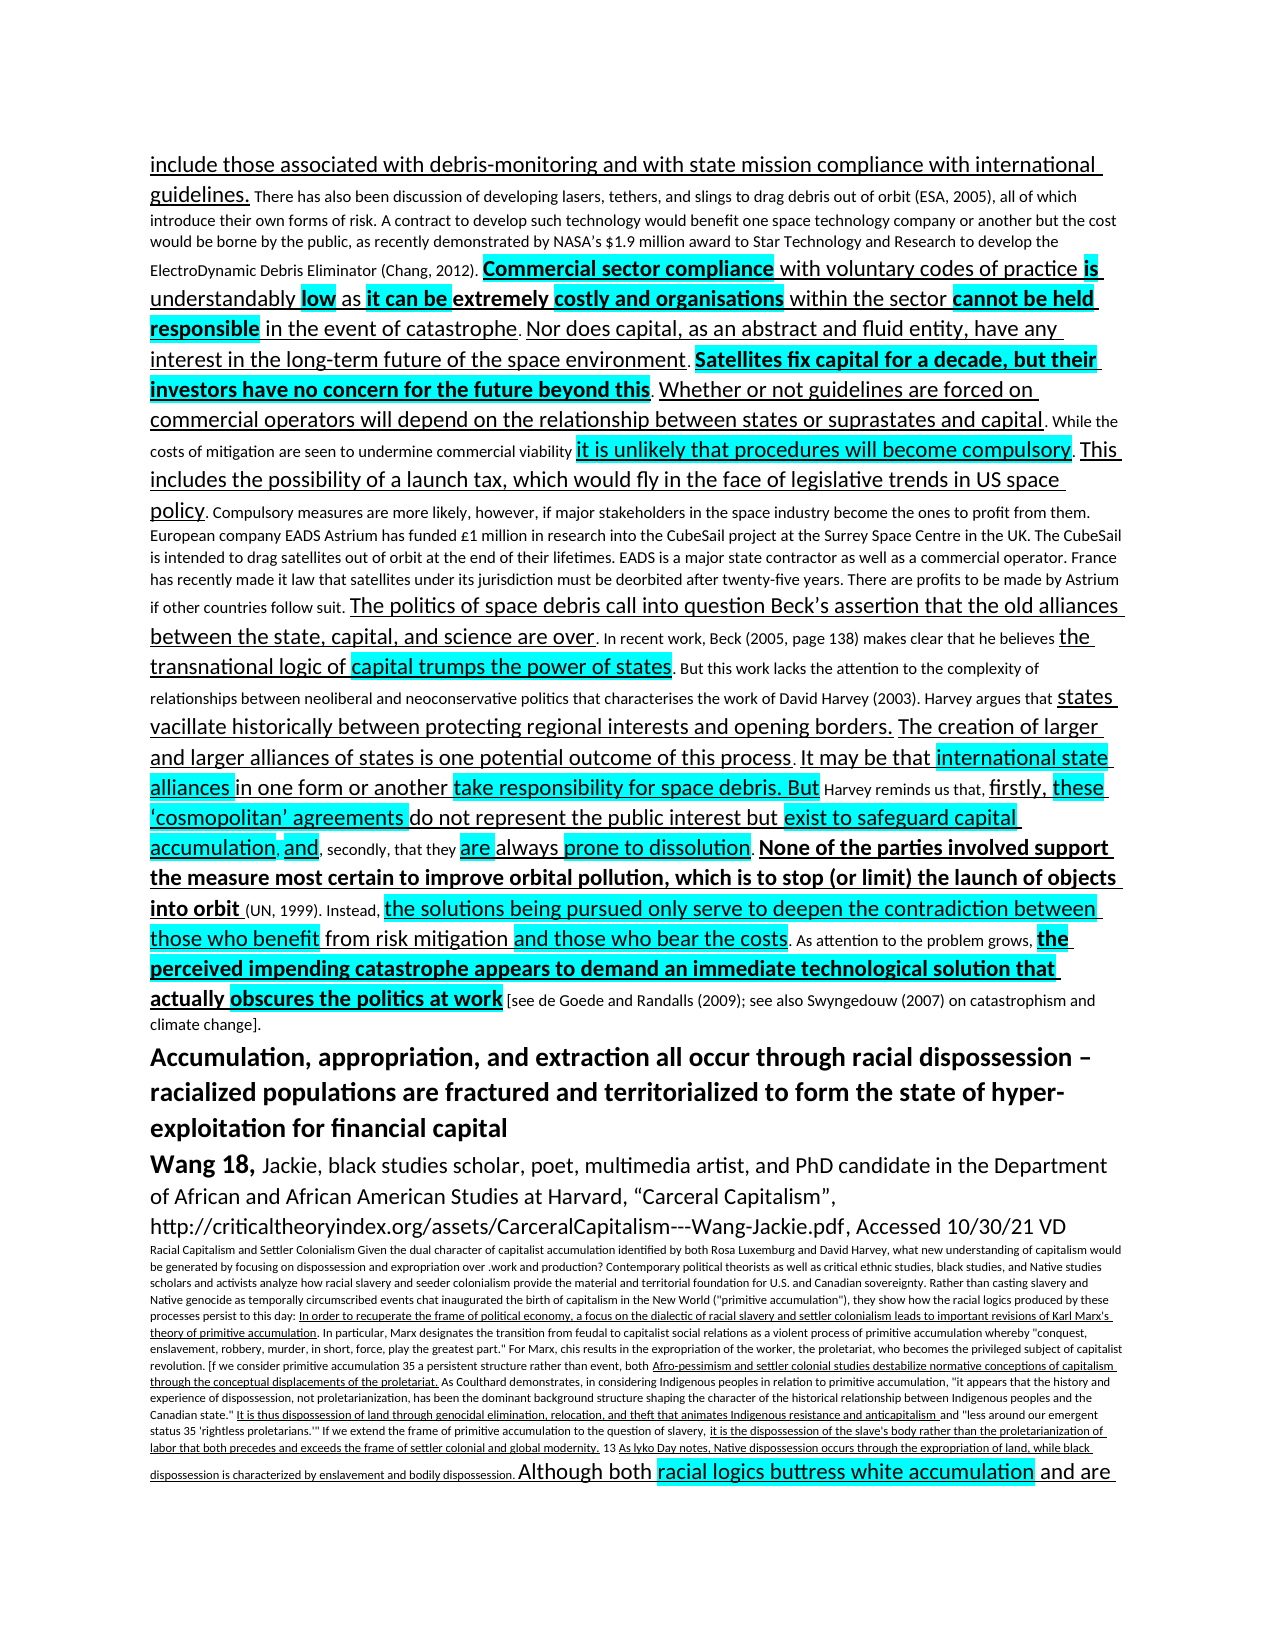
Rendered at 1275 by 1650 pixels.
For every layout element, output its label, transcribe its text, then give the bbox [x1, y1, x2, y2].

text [150, 150, 1125, 1034]
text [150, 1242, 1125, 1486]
subtitle Accumulation, appropriation, and extraction all occur through racial dispossession – racialized populations are fractured and territorialized to form the state of hyper-exploitation for financial capital [150, 1040, 1125, 1144]
text Wang 18, Jackie, black studies scholar, poet, multimedia artist, and PhD candidate in the Department of African and African American Studies at Harvard, “Carceral Capitalism”, http://criticaltheoryindex.org/assets/CarceralCapitalism---Wang-Jackie.pdf, Accessed 10/30/21 VD [150, 1147, 1125, 1240]
